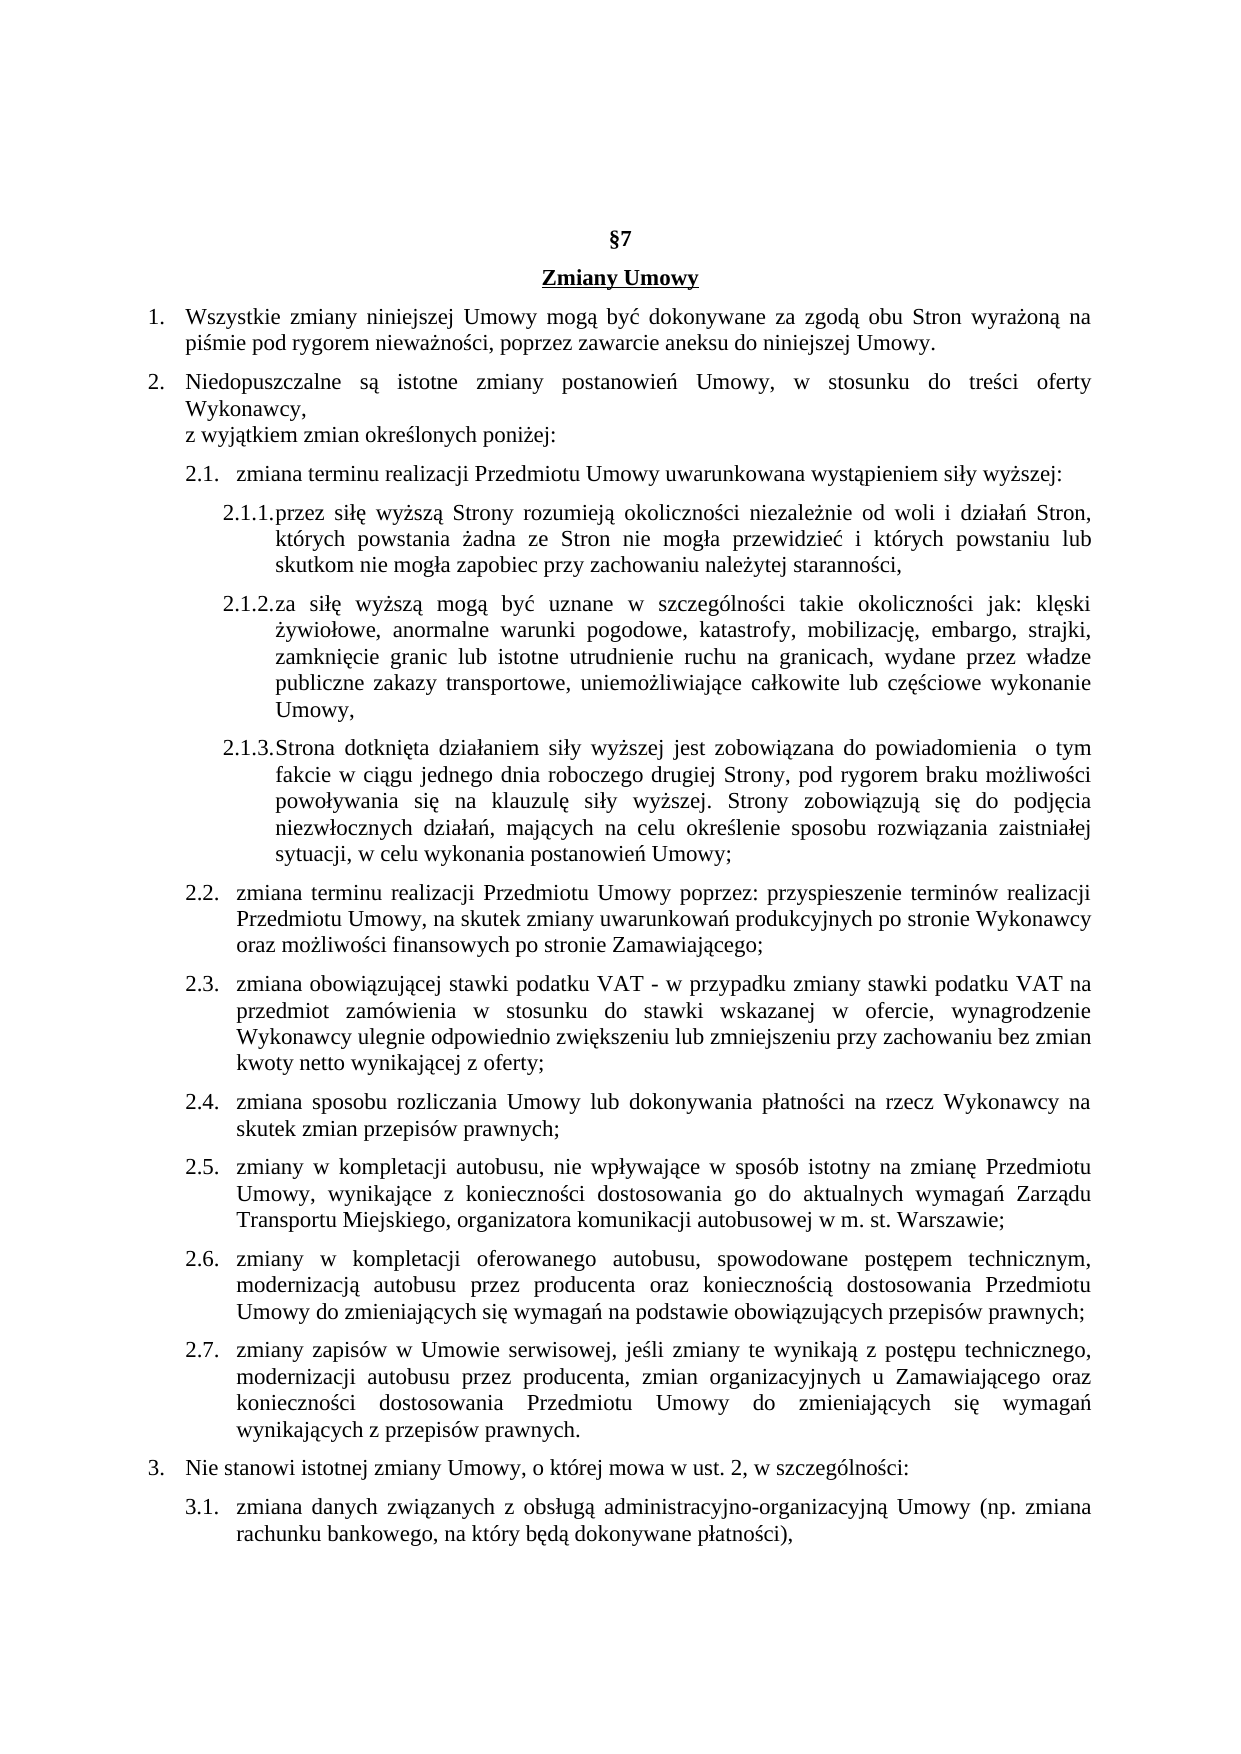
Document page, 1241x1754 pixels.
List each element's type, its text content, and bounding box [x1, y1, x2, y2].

text Zmiany Umowy [148, 264, 1093, 291]
list zmiana terminu realizacji Przedmiotu Umowy uwarunkowana wystąpieniem siły wyższej: [185, 460, 1093, 486]
list zmiana danych związanych z obsługą administracyjno-organizacyjną Umowy (np. zmiana rachunku bankowego, na który będą dokonywane płatności), [185, 1493, 1093, 1546]
list Niedopuszczalne są istotne zmiany postanowień Umowy, w stosunku do treści oferty Wykonawcy, z wyjątkiem zmian określonych poniżej: [148, 368, 1093, 447]
list zmiany zapisów w Umowie serwisowej, jeśli zmiany te wynikają z postępu technicznego, modernizacji autobusu przez producenta, zmian organizacyjnych u Zamawiającego oraz konieczności dostosowania Przedmiotu Umowy do zmieniających się wymagań wynikających z przepisów prawnych. [185, 1337, 1093, 1442]
list zmiana sposobu rozliczania Umowy lub dokonywania płatności na rzecz Wykonawcy na skutek zmian przepisów prawnych; [185, 1088, 1093, 1141]
list zmiana obowiązującej stawki podatku VAT - w przypadku zmiany stawki podatku VAT na przedmiot zamówienia w stosunku do stawki wskazanej w ofercie, wynagrodzenie Wykonawcy ulegnie odpowiednio zwiększeniu lub zmniejszeniu przy zachowaniu bez zmian kwoty netto wynikającej z oferty; [185, 970, 1093, 1076]
text §7 [148, 225, 1093, 252]
list zmiana terminu realizacji Przedmiotu Umowy poprzez: przyspieszenie terminów realizacji Przedmiotu Umowy, na skutek zmiany uwarunkowań produkcyjnych po stronie Wykonawcy oraz możliwości finansowych po stronie Zamawiającego; [185, 879, 1093, 958]
list Wszystkie zmiany niniejszej Umowy mogą być dokonywane za zgodą obu Stron wyrażoną na piśmie pod rygorem nieważności, poprzez zawarcie aneksu do niniejszej Umowy. [148, 303, 1093, 356]
list zmiany w kompletacji autobusu, nie wpływające w sposób istotny na zmianę Przedmiotu Umowy, wynikające z konieczności dostosowania go do aktualnych wymagań Zarządu Transportu Miejskiego, organizatora komunikacji autobusowej w m. st. Warszawie; [185, 1153, 1093, 1232]
list Nie stanowi istotnej zmiany Umowy, o której mowa w ust. 2, w szczególności: [148, 1454, 1093, 1481]
list przez siłę wyższą Strony rozumieją okoliczności niezależnie od woli i działań Stron, których powstania żadna ze Stron nie mogła przewidzieć i których powstaniu lub skutkom nie mogła zapobiec przy zachowaniu należytej staranności, [223, 499, 1093, 578]
list Strona dotknięta działaniem siły wyższej jest zobowiązana do powiadomienia o tym fakcie w ciągu jednego dnia roboczego drugiej Strony, pod rygorem braku możliwości powoływania się na klauzulę siły wyższej. Strony zobowiązują się do podjęcia niezwłocznych działań, mających na celu określenie sposobu rozwiązania zaistniałej sytuacji, w celu wykonania postanowień Umowy; [223, 734, 1093, 866]
list za siłę wyższą mogą być uznane w szczególności takie okoliczności jak: klęski żywiołowe, anormalne warunki pogodowe, katastrofy, mobilizację, embargo, strajki, zamknięcie granic lub istotne utrudnienie ruchu na granicach, wydane przez władze publiczne zakazy transportowe, uniemożliwiające całkowite lub częściowe wykonanie Umowy, [223, 590, 1093, 722]
list zmiany w kompletacji oferowanego autobusu, spowodowane postępem technicznym, modernizacją autobusu przez producenta oraz koniecznością dostosowania Przedmiotu Umowy do zmieniających się wymagań na podstawie obowiązujących przepisów prawnych; [185, 1245, 1093, 1324]
